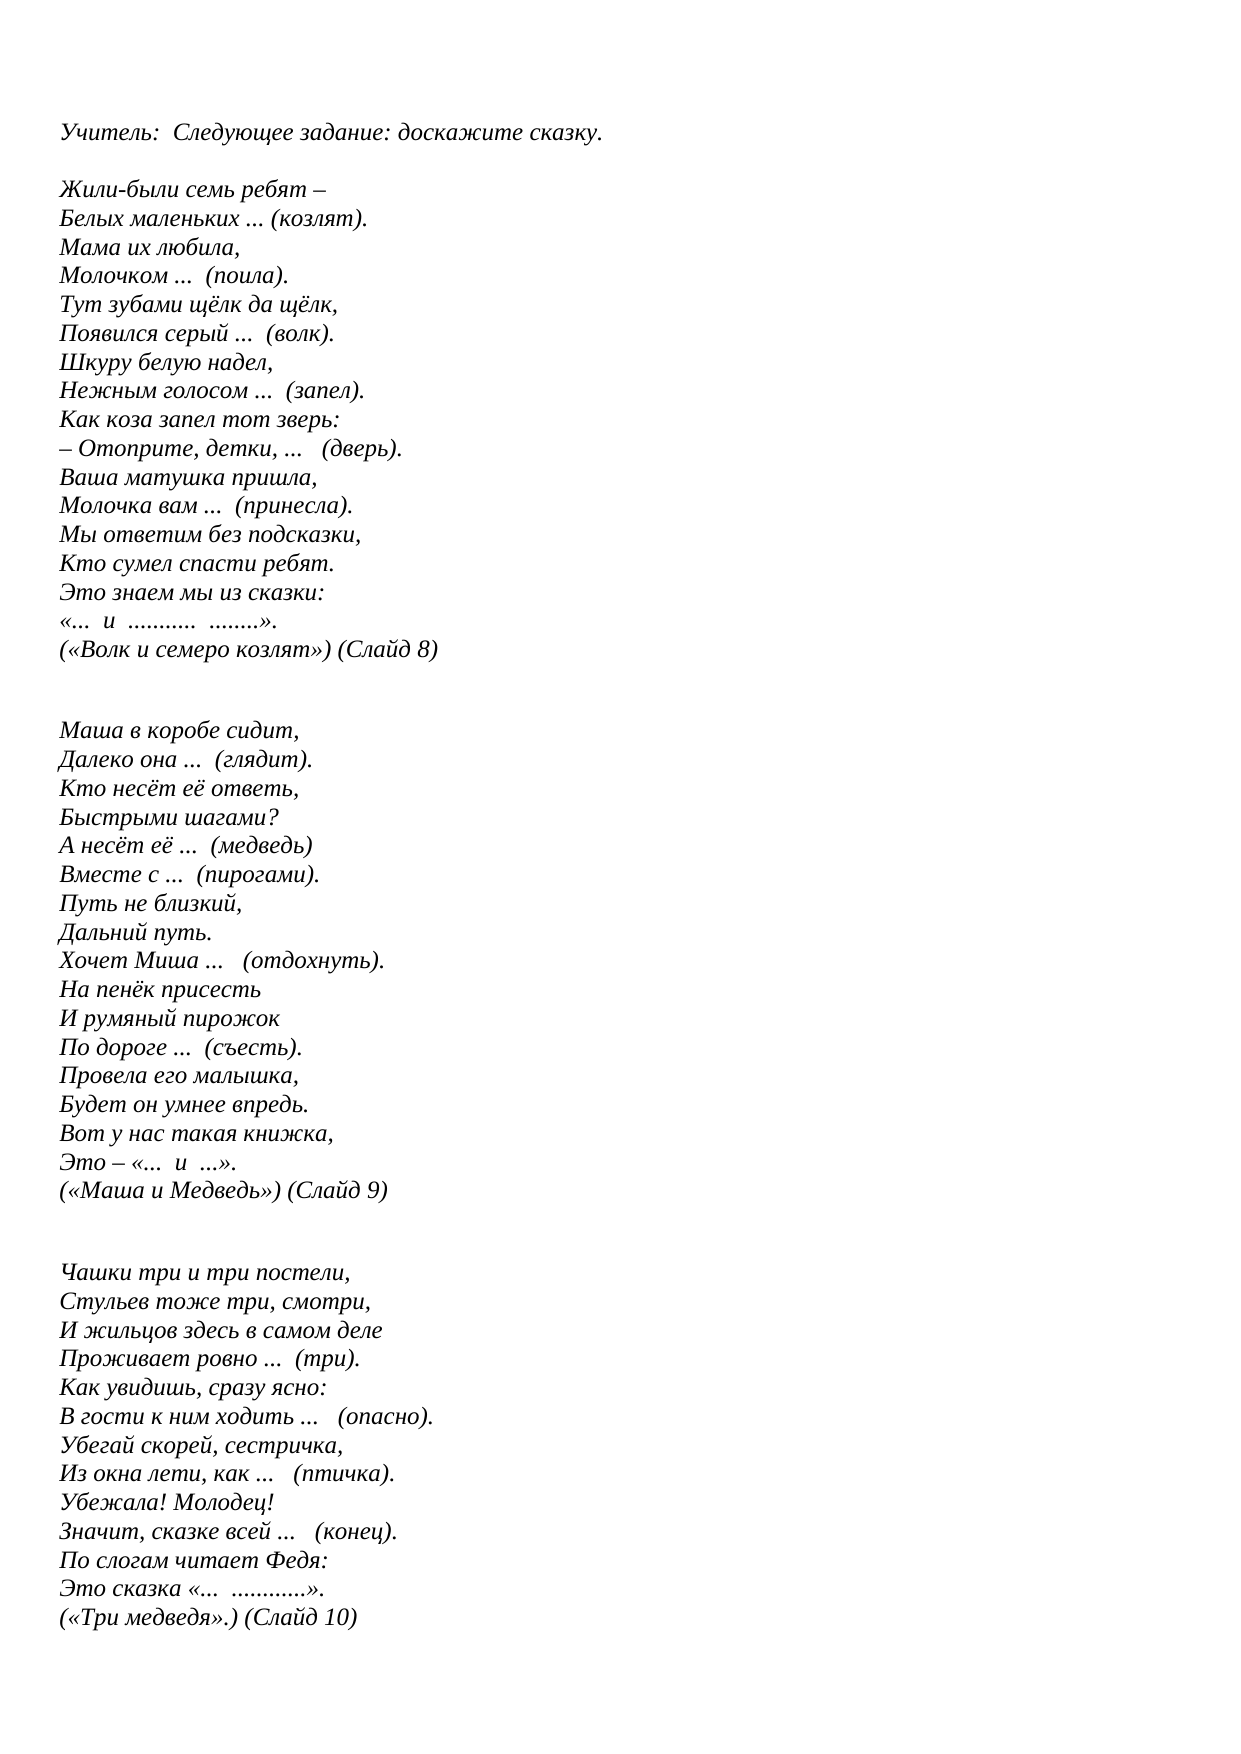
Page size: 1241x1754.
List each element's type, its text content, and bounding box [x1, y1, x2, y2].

text Молочком ... (поила). [59, 260, 1181, 289]
text Дальний путь. [59, 917, 1181, 946]
text Путь не близкий, [59, 888, 1181, 917]
text «... и ........... ........». [59, 605, 1181, 634]
text Значит, сказке всей ... (конец). [59, 1516, 1181, 1545]
text Убежала! Молодец! [59, 1487, 1181, 1516]
text Убегай скорей, сестричка, [59, 1430, 1181, 1458]
text Нежным голосом ... (запел). [59, 375, 1181, 404]
text Как увидишь, сразу ясно: [59, 1372, 1181, 1401]
text – Отоприте, детки, ... (дверь). [59, 433, 1181, 462]
text Стульев тоже три, смотри, [59, 1286, 1181, 1315]
text На пенёк присесть [59, 974, 1181, 1003]
text Проживает ровно ... (три). [59, 1343, 1181, 1372]
text Мы ответим без подсказки, [59, 519, 1181, 548]
text Это – «... и ...». [59, 1147, 1181, 1176]
text Вместе с ... (пирогами). [59, 859, 1181, 888]
text Чашки три и три постели, [59, 1257, 1181, 1286]
text Шкуру белую надел, [59, 347, 1181, 375]
text Это знаем мы из сказки: [59, 577, 1181, 605]
text («Волк и семеро козлят») (Слайд 8) [59, 634, 1181, 663]
text Быстрыми шагами? [59, 802, 1181, 831]
text Мама их любила, [59, 232, 1181, 260]
text («Три медведя».) (Слайд 10) [59, 1602, 1181, 1631]
text Вот у нас такая книжка, [59, 1118, 1181, 1147]
text Тут зубами щёлк да щёлк, [59, 289, 1181, 318]
text Как коза запел тот зверь: [59, 404, 1181, 433]
text Появился серый ... (волк). [59, 318, 1181, 347]
text Хочет Миша ... (отдохнуть). [59, 946, 1181, 974]
text А несёт её ... (медведь) [59, 831, 1181, 859]
text И жильцов здесь в самом деле [59, 1315, 1181, 1343]
text Жили-были семь ребят – [59, 174, 1181, 203]
text Кто несёт её ответь, [59, 773, 1181, 802]
text По дороге ... (съесть). [59, 1032, 1181, 1061]
text Белых маленьких ... (козлят). [59, 203, 1181, 232]
text Молочка вам ... (принесла). [59, 490, 1181, 519]
text И румяный пирожок [59, 1003, 1181, 1032]
text («Маша и Медведь») (Слайд 9) [59, 1176, 1181, 1204]
text Из окна лети, как ... (птичка). [59, 1458, 1181, 1487]
text В гости к ним ходить ... (опасно). [59, 1401, 1181, 1430]
text Будет он умнее впредь. [59, 1089, 1181, 1118]
text Маша в коробе сидит, [59, 716, 1181, 744]
text По слогам читает Федя: [59, 1545, 1181, 1573]
text Провела его малышка, [59, 1061, 1181, 1089]
text Далеко она ... (глядит). [59, 744, 1181, 773]
text Кто сумел спасти ребят. [59, 548, 1181, 577]
text Учитель: Следующее задание: доскажите сказку. [59, 117, 1181, 145]
text Ваша матушка пришла, [59, 462, 1181, 490]
text Это сказка «... ............». [59, 1573, 1181, 1602]
